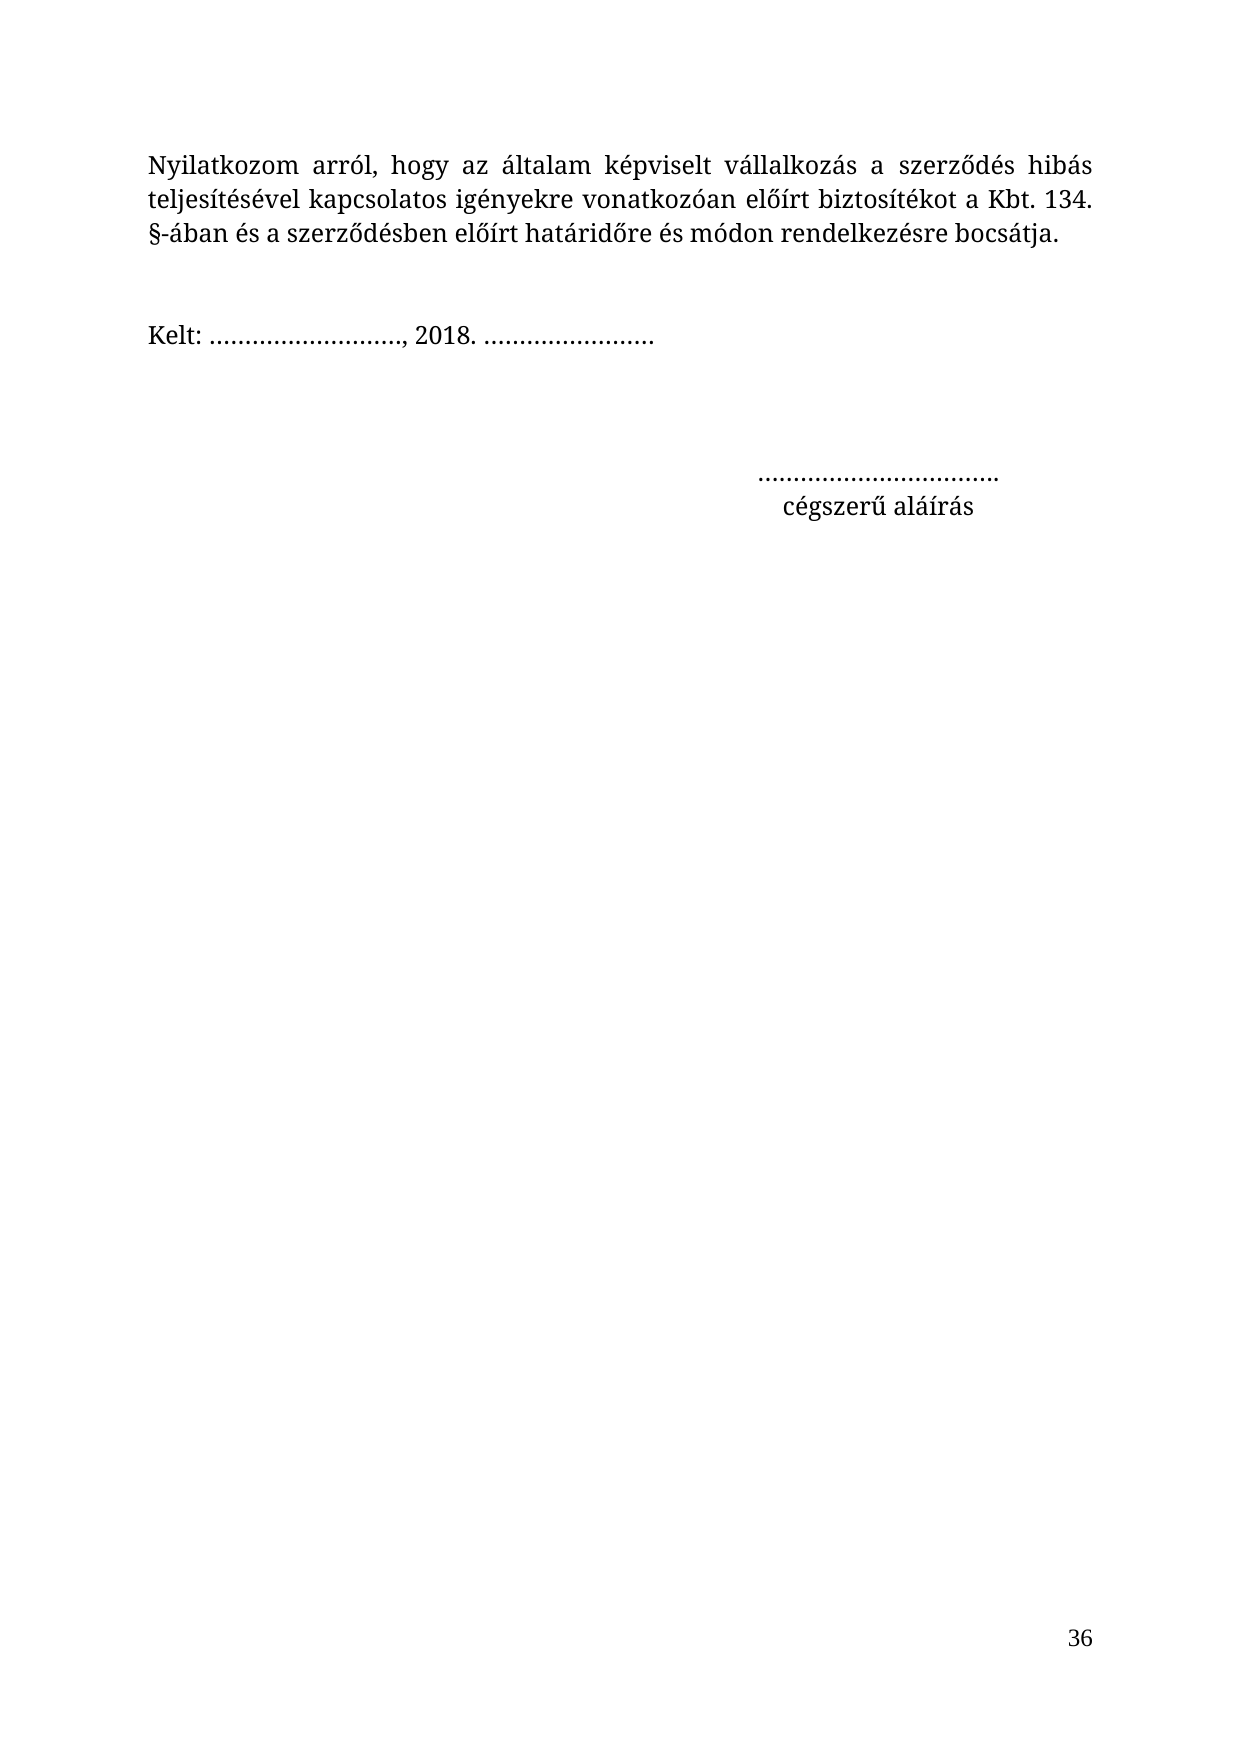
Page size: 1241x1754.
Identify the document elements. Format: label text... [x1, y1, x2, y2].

text Kelt: ………………………, 2018. …………………… [148, 318, 1093, 352]
text Nyilatkozom arról, hogy az általam képviselt vállalkozás a szerződés hibás teljesítésével kapcsolatos igényekre vonatkozóan előírt biztosítékot a Kbt. 134. §-ában és a szerződésben előírt határidőre és módon rendelkezésre bocsátja. [148, 148, 1093, 250]
text ……………………………. [664, 454, 1093, 488]
text cégszerű aláírás [664, 488, 1093, 522]
